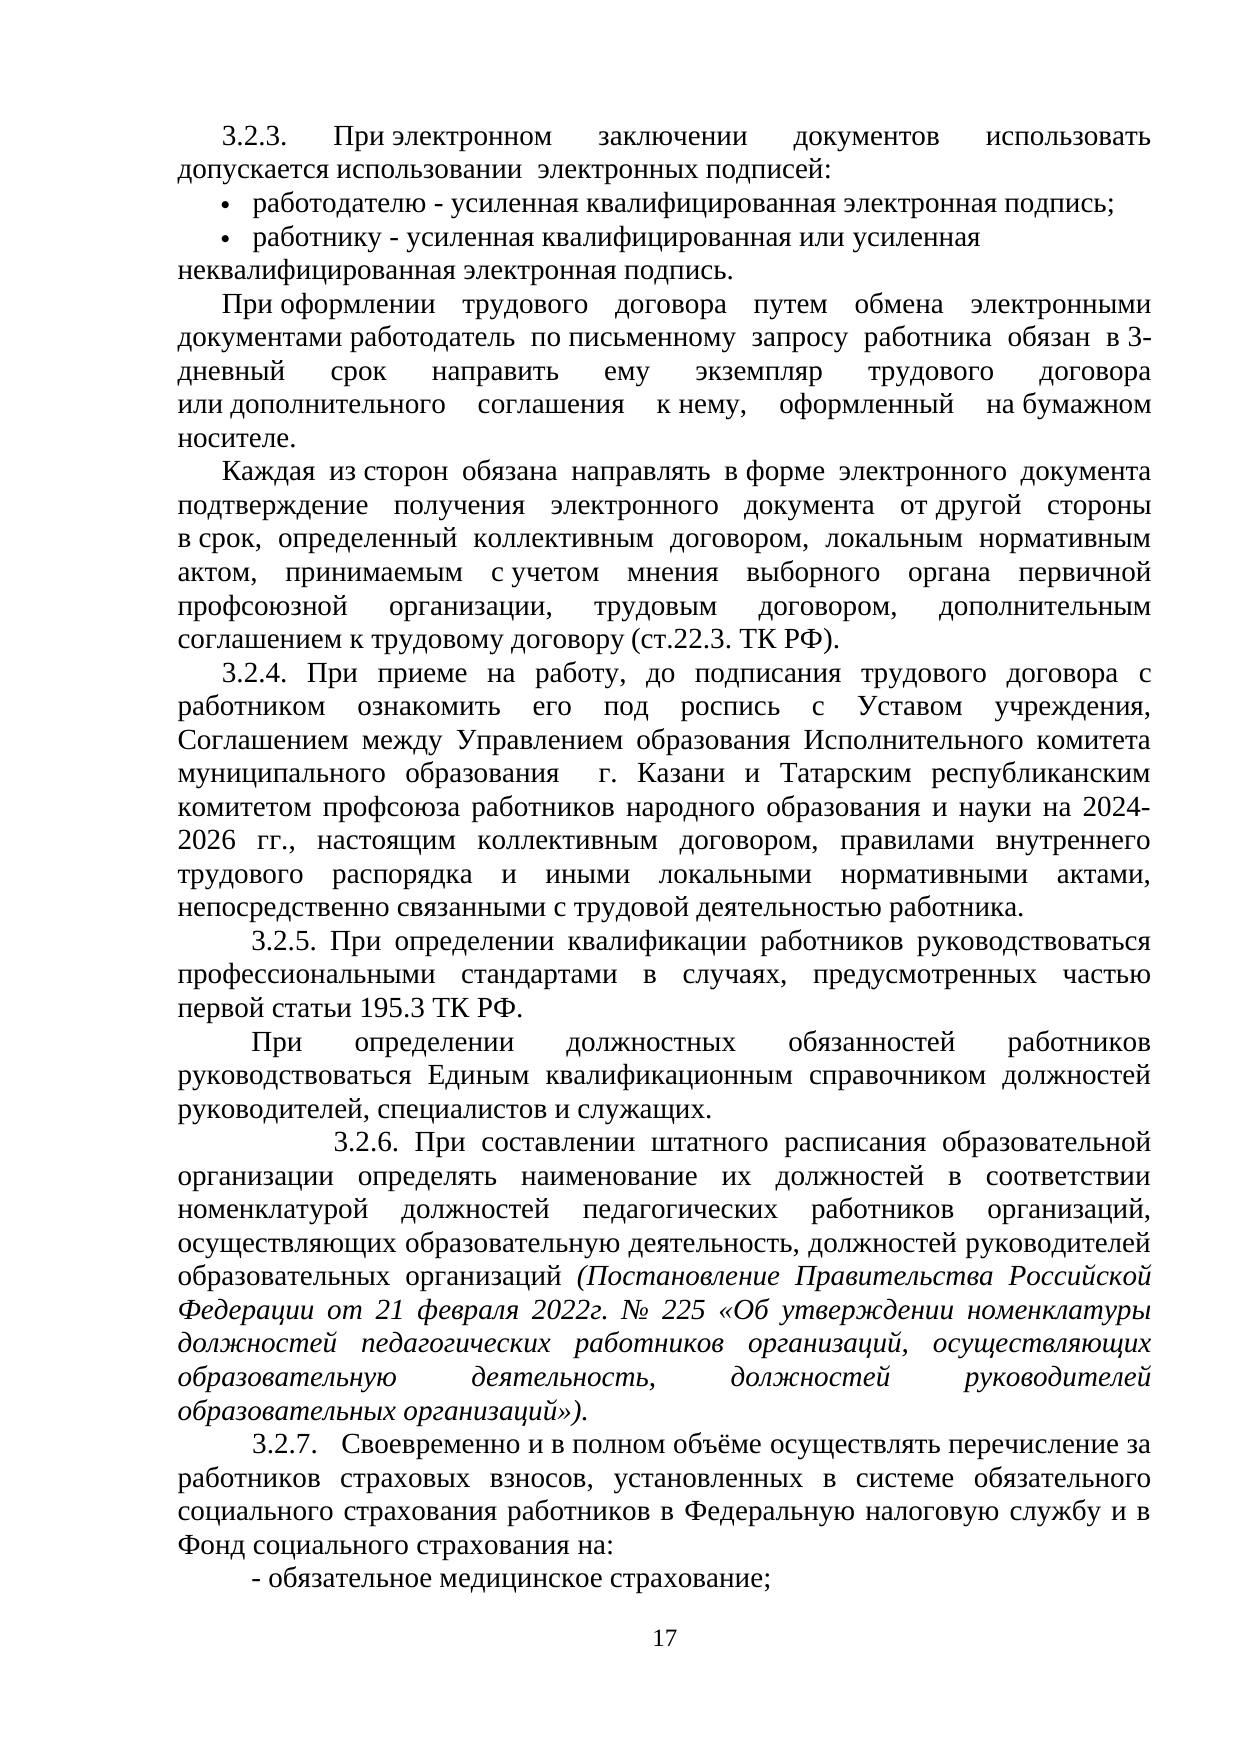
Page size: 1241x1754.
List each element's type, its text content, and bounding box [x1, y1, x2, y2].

text - обязательное медицинское страхование; [177, 1560, 1152, 1594]
list работнику - усиленная квалифицированная или усиленная неквалифицированная электронная подпись. [177, 219, 1152, 286]
text 3.2.5. При определении квалификации работников руководствоваться профессиональными стандартами в случаях, предусмотренных частью первой статьи 195.3 ТК РФ. [177, 923, 1152, 1024]
text 3.2.6. При составлении штатного расписания образовательной организации определять наименование их должностей в соответствии номенклатурой должностей педагогических работников организаций, осуществляющих образовательную деятельность, должностей руководителей образовательных организаций (Постановление Правительства Российской Федерации от 21 февраля 2022г. № 225 «Об утверждении номенклатуры должностей педагогических работников организаций, осуществляющих образовательную деятельность, должностей руководителей образовательных организаций»). [177, 1124, 1152, 1426]
text 3.2.4. При приеме на работу, до подписания трудового договора с работником ознакомить его под роспись с Уставом учреждения, Соглашением между Управлением образования Исполнительного комитета муниципального образования г. Казани и Татарским республиканским комитетом профсоюза работников народного образования и науки на 2024-2026 гг., настоящим коллективным договором, правилами внутреннего трудового распорядка и иными локальными нормативными актами, непосредственно связанными с трудовой деятельностью работника. [177, 655, 1152, 923]
text Каждая из сторон обязана направлять в форме электронного документа подтверждение получения электронного документа от другой стороны в срок, определенный коллективным договором, локальным нормативным актом, принимаемым с учетом мнения выборного органа первичной профсоюзной организации, трудовым договором, дополнительным соглашением к трудовому договору (ст.22.3. ТК РФ). [177, 453, 1152, 655]
text 3.2.3. При электронном заключении документов использовать допускается использовании электронных подписей: [177, 118, 1152, 185]
text 3.2.7. Своевременно и в полном объёме осуществлять перечисление за работников страховых взносов, установленных в системе обязательного социального страхования работников в Федеральную налоговую службу и в Фонд социального страхования на: [177, 1426, 1152, 1560]
text При оформлении трудового договора путем обмена электронными документами работодатель по письменному запросу работника обязан в 3-дневный срок направить ему экземпляр трудового договора или дополнительного соглашения к нему, оформленный на бумажном носителе. [177, 286, 1152, 453]
list работодателю - усиленная квалифицированная электронная подпись; [177, 185, 1152, 219]
text При определении должностных обязанностей работников руководствоваться Единым квалификационным справочником должностей руководителей, специалистов и служащих. [177, 1024, 1152, 1124]
